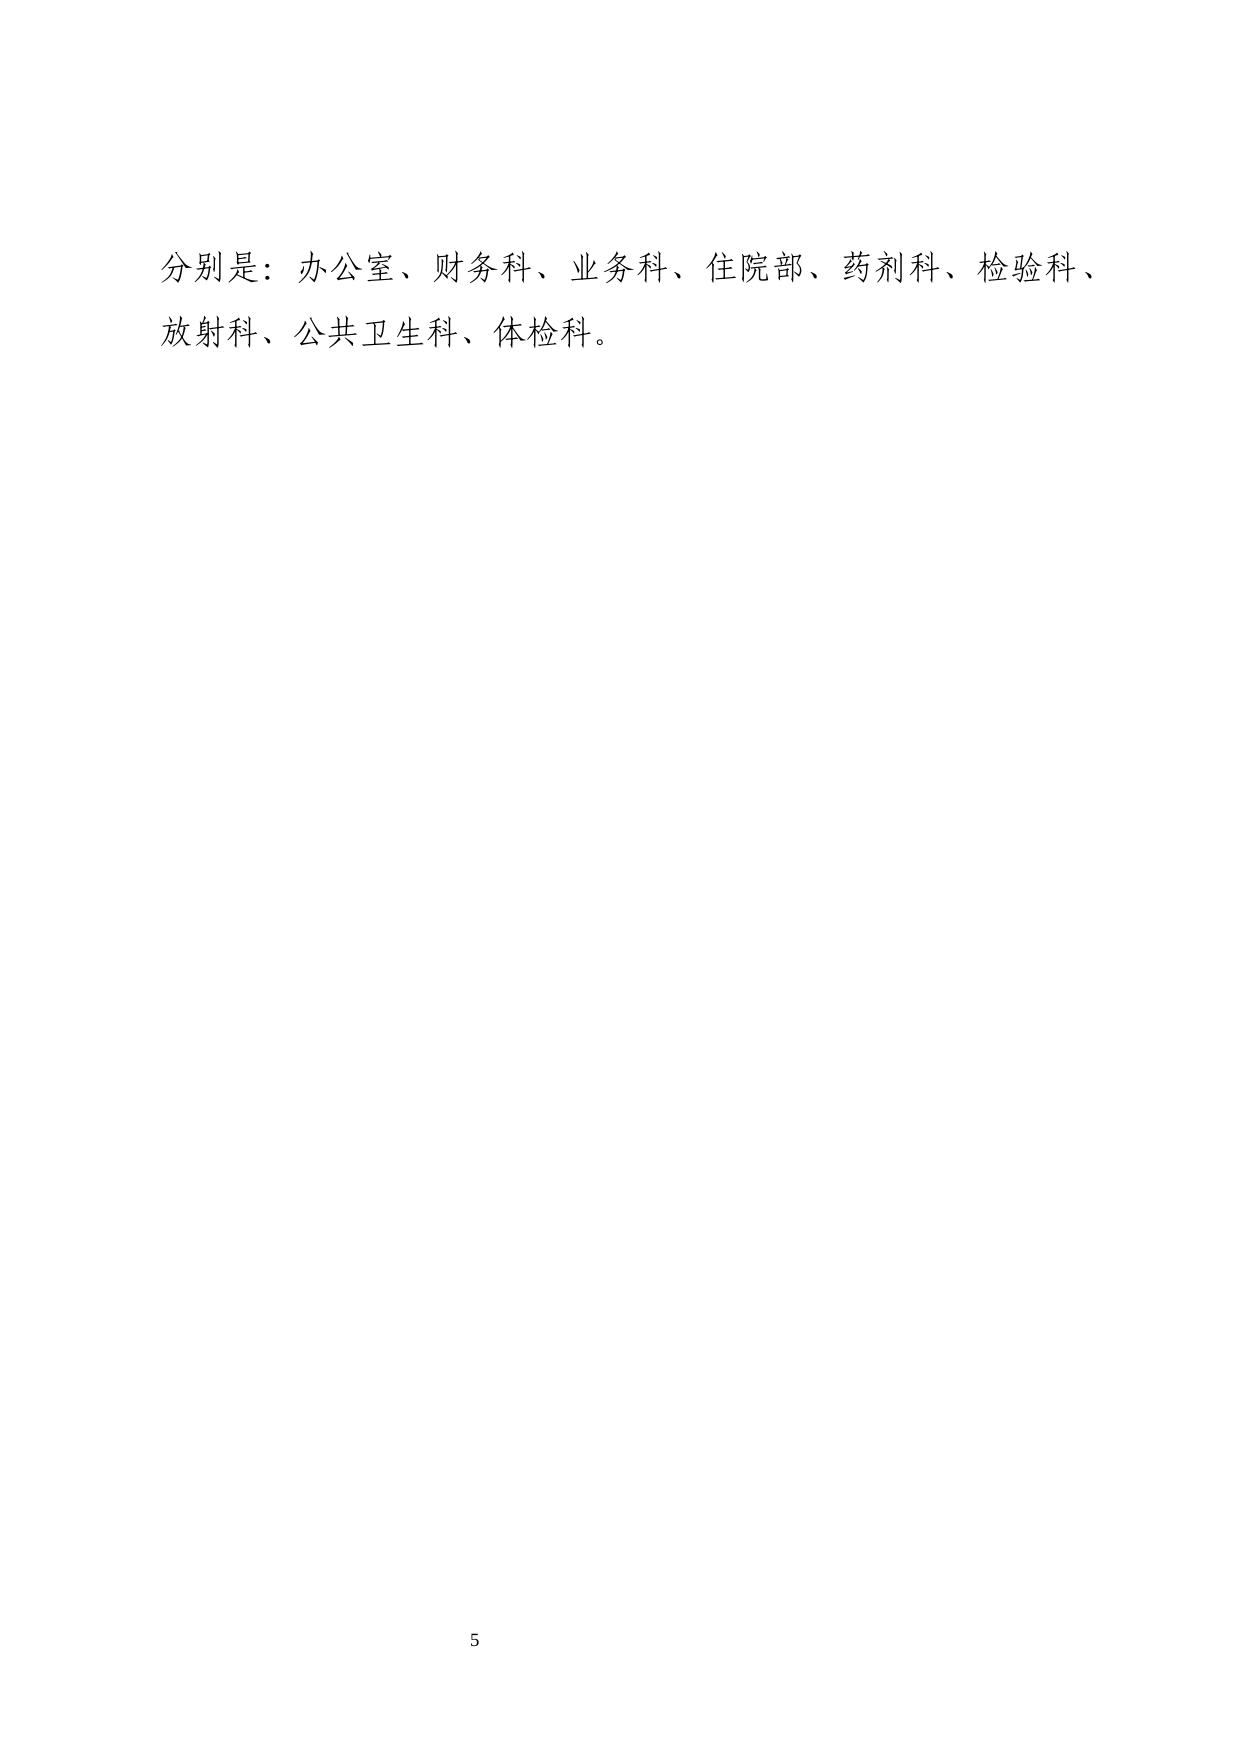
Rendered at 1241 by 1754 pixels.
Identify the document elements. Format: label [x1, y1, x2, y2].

text [159, 233, 1081, 363]
